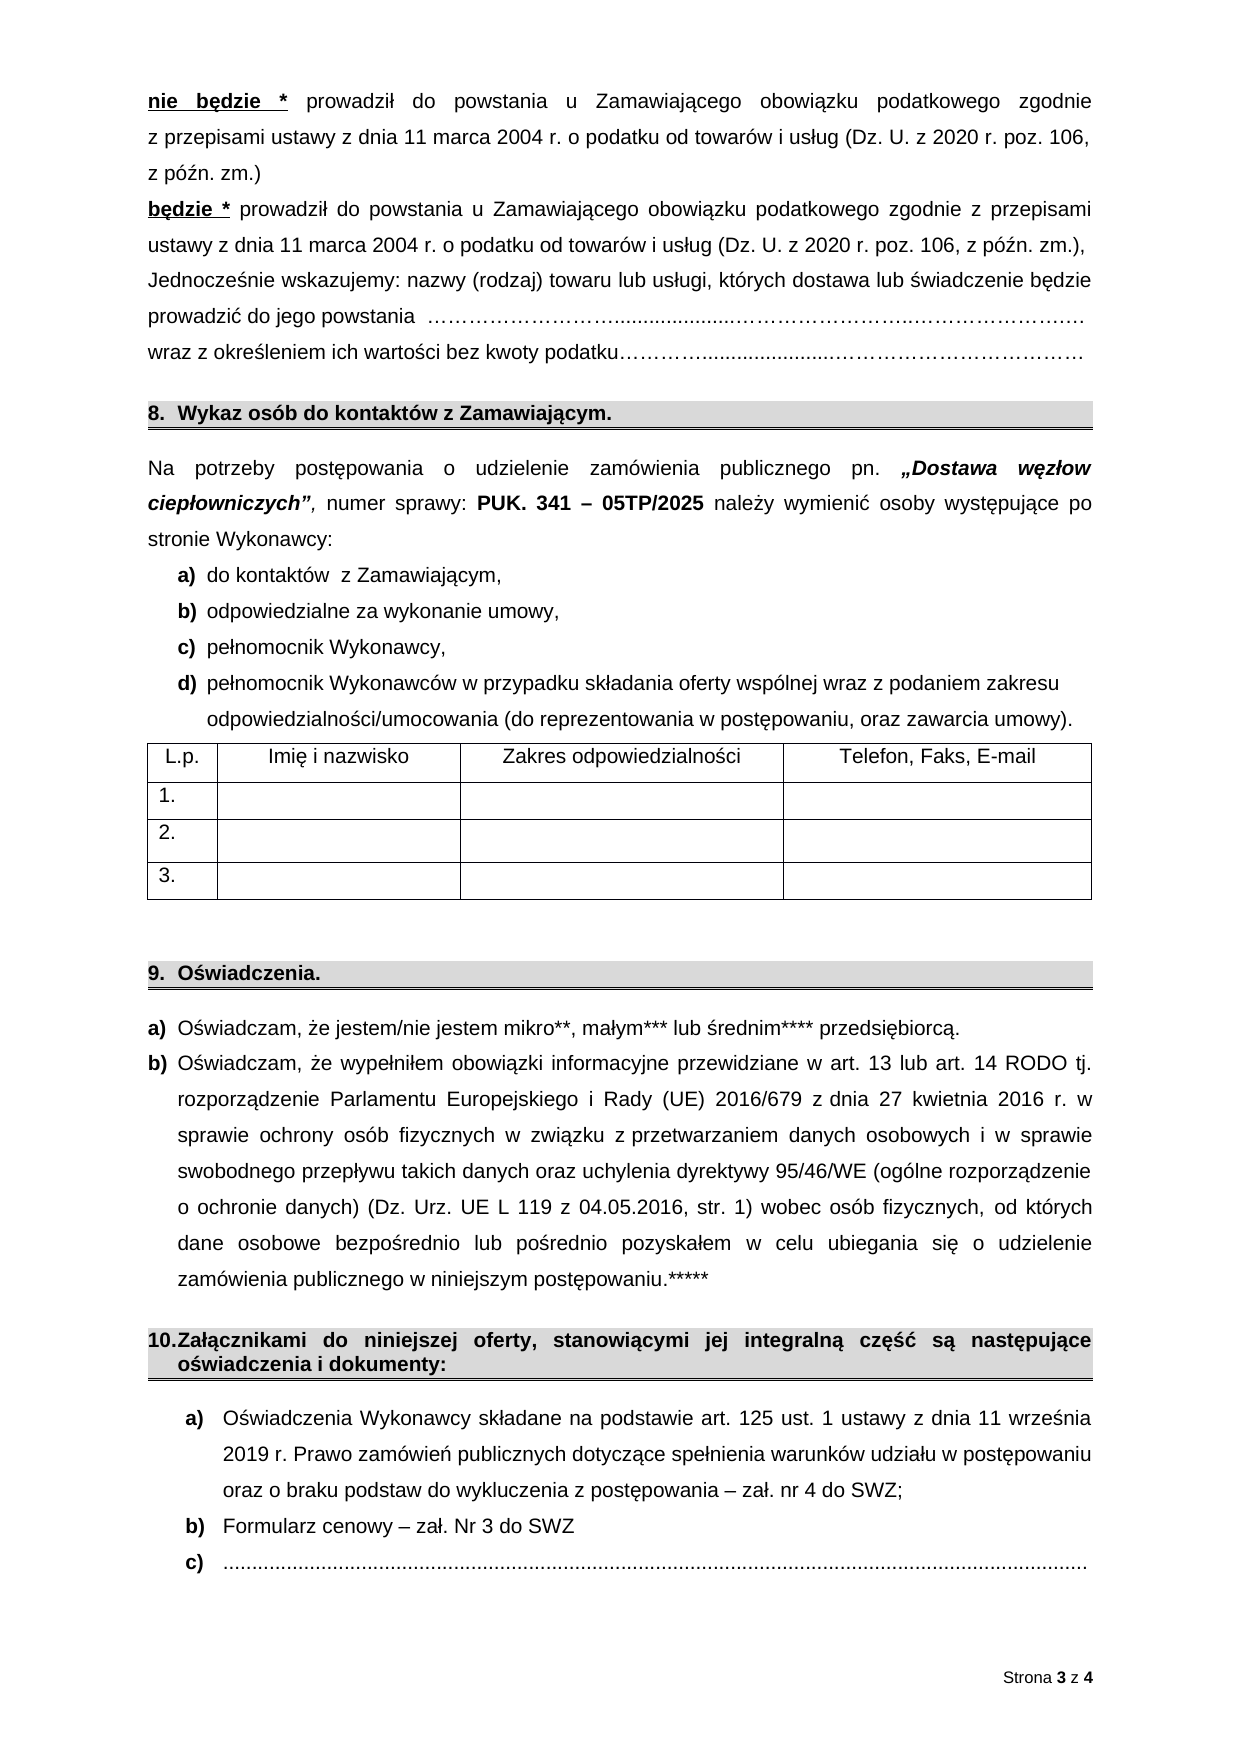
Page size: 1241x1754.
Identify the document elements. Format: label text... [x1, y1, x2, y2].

text nie będzie * prowadził do powstania u Zamawiającego obowiązku podatkowego zgodnie z przepisami ustawy z dnia 11 marca 2004 r. o podatku od towarów i usług (Dz. U. z 2020 r. poz. 106, z późn. zm.) [148, 89, 1093, 184]
table_header Zakres odpowiedzialności [461, 744, 783, 782]
list odpowiedzialne za wykonanie umowy, [177, 599, 1093, 623]
table_cell [218, 863, 460, 899]
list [185, 1550, 1093, 1574]
table_cell [218, 820, 460, 862]
text wraz z określeniem ich wartości bez kwoty podatku………….......................……………………………… [148, 340, 1093, 364]
list Oświadczenia. [148, 961, 1093, 987]
table_cell [784, 863, 1091, 899]
list Formularz cenowy – zał. Nr 3 do SWZ [185, 1514, 1093, 1538]
table_cell [148, 783, 217, 819]
table_cell [461, 783, 783, 819]
table_header Telefon, Faks, E-mail [784, 744, 1091, 782]
list Oświadczam, że wypełniłem obowiązki informacyjne przewidziane w art. 13 lub art. 14 RODO tj. rozporządzenie Parlamentu Europejskiego i Rady (UE) 2016/679 z dnia 27 kwietnia 2016 r. w sprawie ochrony osób fizycznych w związku z przetwarzaniem danych osobowych i w sprawie swobodnego przepływu takich danych oraz uchylenia dyrektywy 95/46/WE (ogólne rozporządzenie o ochronie danych) (Dz. Urz. UE L 119 z 04.05.2016, str. 1) wobec osób fizycznych, od których dane osobowe bezpośrednio lub pośrednio pozyskałem w celu ubiegania się o udzielenie zamówienia publicznego w niniejszym postępowaniu.***** [148, 1051, 1093, 1291]
list Załącznikami do niniejszej oferty, stanowiącymi jej integralną część są następujące oświadczenia i dokumenty: [148, 1328, 1093, 1378]
list pełnomocnik Wykonawców w przypadku składania oferty wspólnej wraz z podaniem zakresu odpowiedzialności/umocowania (do reprezentowania w postępowaniu, oraz zawarcia umowy). [177, 671, 1093, 731]
table_cell [218, 783, 460, 819]
table_cell [461, 820, 783, 862]
table_cell [148, 863, 217, 899]
list pełnomocnik Wykonawcy, [177, 635, 1093, 659]
text Na potrzeby postępowania o udzielenie zamówienia publicznego pn. „Dostawa węzłow ciepłowniczych”, numer sprawy: PUK. 341 – 05TP/2025 należy wymienić osoby występujące po stronie Wykonawcy: [148, 455, 1093, 551]
text Jednocześnie wskazujemy: nazwy (rodzaj) towaru lub usługi, których dostawa lub świadczenie będzie prowadzić do jego powstania ……………………….....................……………………..………………….… [148, 268, 1093, 328]
table_header L.p. [148, 744, 217, 782]
text będzie * prowadził do powstania u Zamawiającego obowiązku podatkowego zgodnie z przepisami ustawy z dnia 11 marca 2004 r. o podatku od towarów i usług (Dz. U. z 2020 r. poz. 106, z późn. zm.), [148, 196, 1093, 256]
table_cell [784, 783, 1091, 819]
table_cell [784, 820, 1091, 862]
table_cell [148, 820, 217, 862]
list Oświadczam, że jestem/nie jestem mikro**, małym*** lub średnim**** przedsiębiorcą. [148, 1015, 1093, 1039]
list do kontaktów z Zamawiającym, [177, 563, 1093, 587]
table_cell [461, 863, 783, 899]
table_header Imię i nazwisko [218, 744, 460, 782]
list Wykaz osób do kontaktów z Zamawiającym. [148, 401, 1093, 427]
list Oświadczenia Wykonawcy składane na podstawie art. 125 ust. 1 ustawy z dnia 11 września 2019 r. Prawo zamówień publicznych dotyczące spełnienia warunków udziału w postępowaniu oraz o braku podstaw do wykluczenia z postępowania – zał. nr 4 do SWZ; [185, 1406, 1093, 1502]
